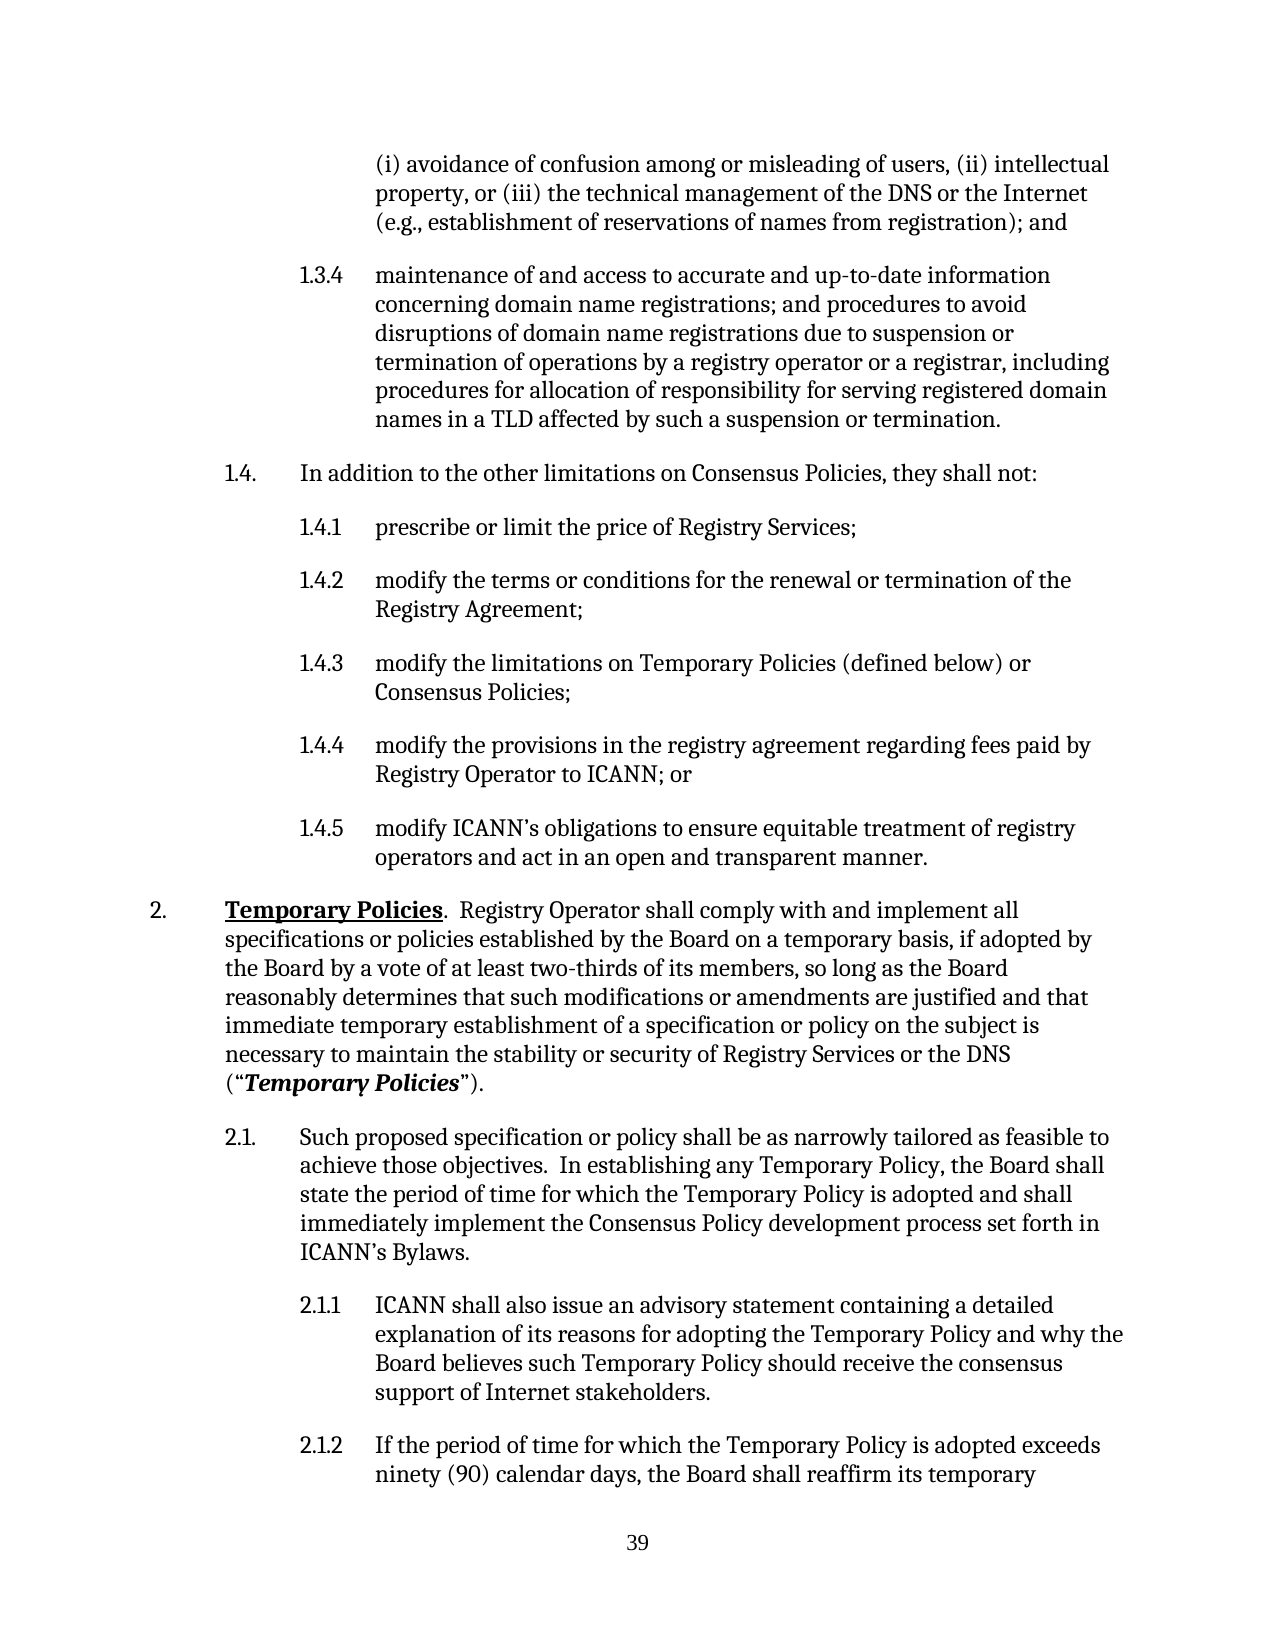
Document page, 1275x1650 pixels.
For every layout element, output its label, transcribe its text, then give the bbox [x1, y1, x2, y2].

list Such proposed specification or policy shall be as narrowly tailored as feasible to achieve those objectives. In establishing any Temporary Policy, the Board shall state the period of time for which the Temporary Policy is adopted and shall immediately implement the Consensus Policy development process set forth in ICANN’s Bylaws. [225, 1122, 1125, 1266]
list Temporary Policies. Registry Operator shall comply with and implement all specifications or policies established by the Board on a temporary basis, if adopted by the Board by a vote of at least two-thirds of its members, so long as the Board reasonably determines that such modifications or amendments are justified and that immediate temporary establishment of a specification or policy on the subject is necessary to maintain the stability or security of Registry Services or the DNS (“Temporary Policies”). [150, 896, 1125, 1097]
list modify the provisions in the registry agreement regarding fees paid by Registry Operator to ICANN; or [300, 731, 1125, 789]
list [300, 1431, 1125, 1489]
list modify ICANN’s obligations to ensure equitable treatment of registry operators and act in an open and transparent manner. [300, 814, 1125, 871]
list ICANN shall also issue an advisory statement containing a detailed explanation of its reasons for adopting the Temporary Policy and why the Board believes such Temporary Policy should receive the consensus support of Internet stakeholders. [300, 1291, 1125, 1406]
list modify the limitations on Temporary Policies (defined below) or Consensus Policies; [300, 649, 1125, 706]
list In addition to the other limitations on Consensus Policies, they shall not: [225, 459, 1125, 487]
list prescribe or limit the price of Registry Services; [300, 512, 1125, 541]
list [300, 150, 1125, 236]
list maintenance of and access to accurate and up-to-date information concerning domain name registrations; and procedures to avoid disruptions of domain name registrations due to suspension or termination of operations by a registry operator or a registrar, including procedures for allocation of responsibility for serving registered domain names in a TLD affected by such a suspension or termination. [300, 261, 1125, 434]
list modify the terms or conditions for the renewal or termination of the Registry Agreement; [300, 566, 1125, 624]
